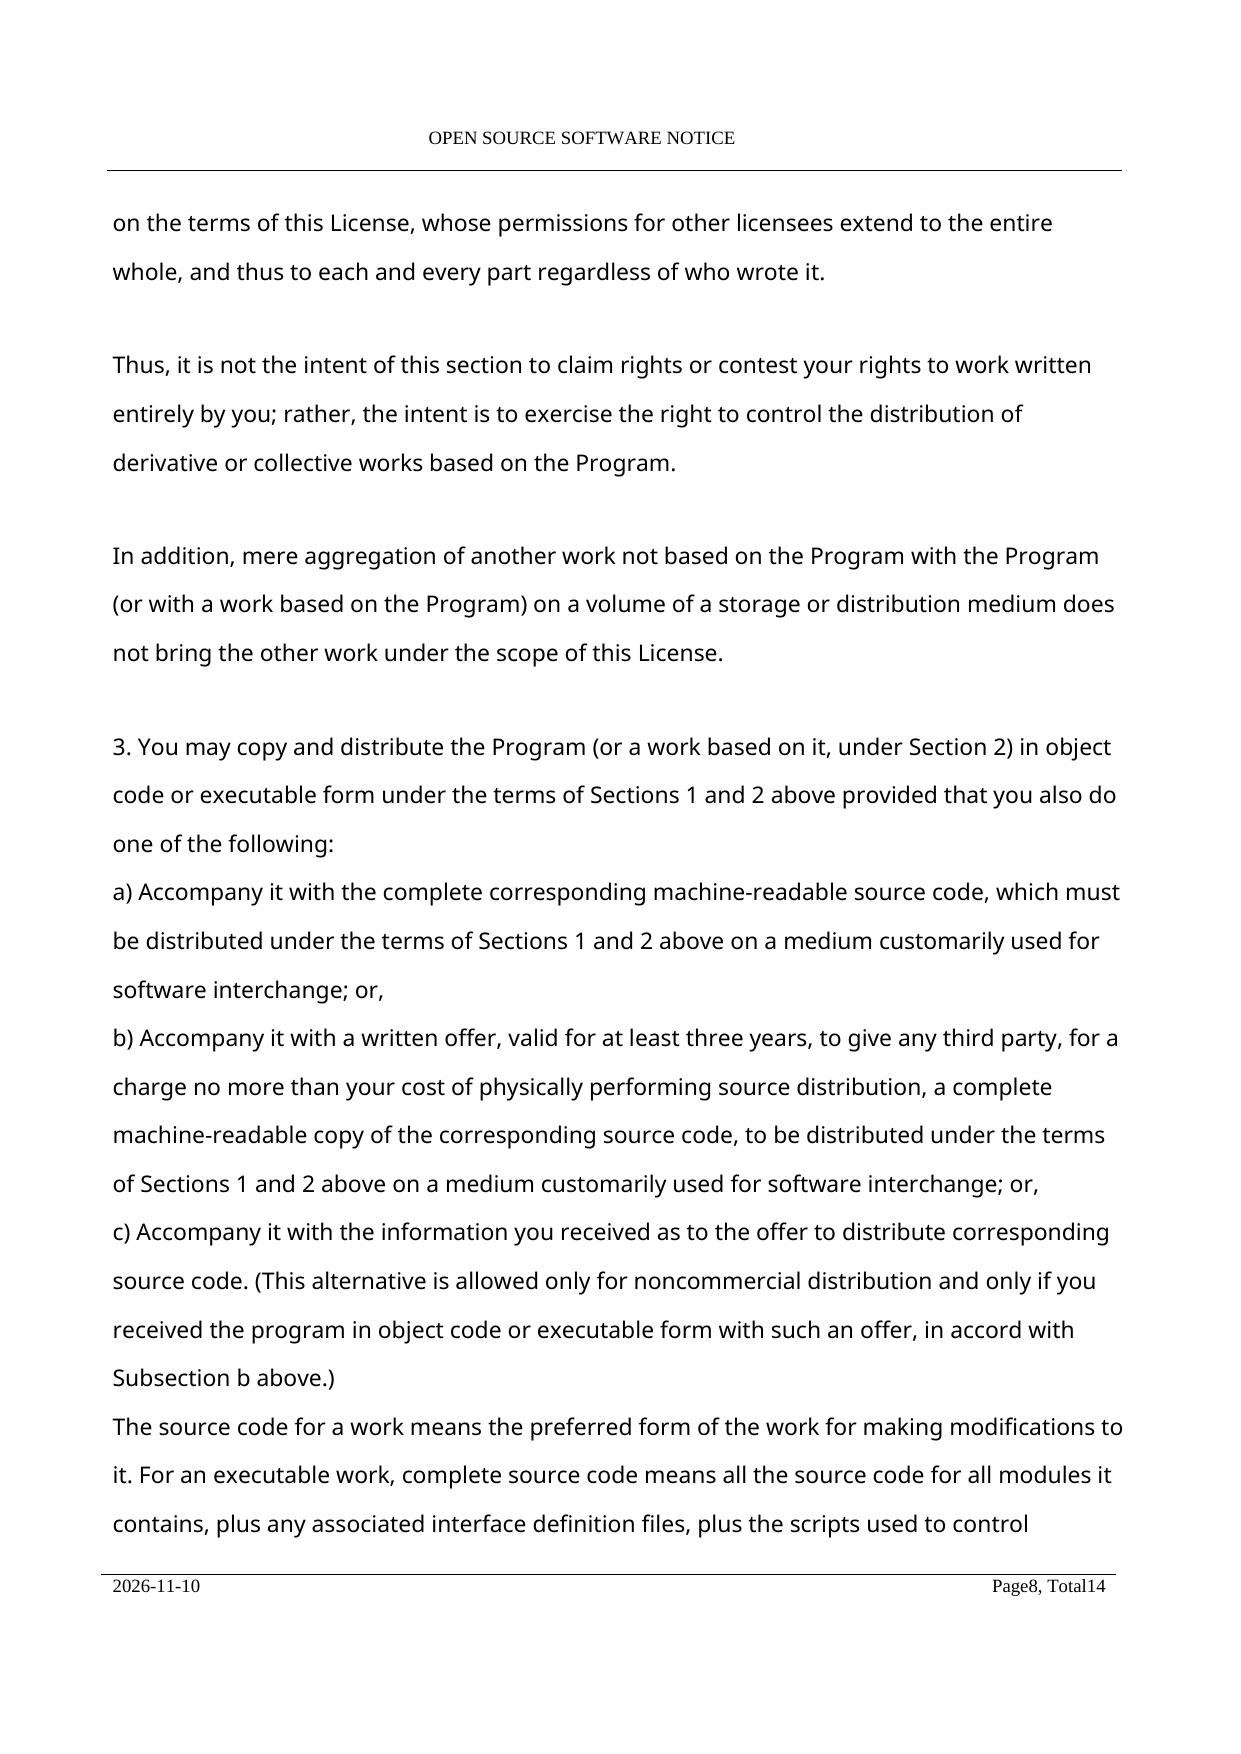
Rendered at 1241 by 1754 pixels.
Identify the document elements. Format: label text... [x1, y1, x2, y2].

text In addition, mere aggregation of another work not based on the Program with the Program (or with a work based on the Program) on a volume of a storage or distribution medium does not bring the other work under the scope of this License. [112, 539, 1128, 669]
text a) Accompany it with the complete corresponding machine-readable source code, which must be distributed under the terms of Sections 1 and 2 above on a medium customarily used for software interchange; or, [112, 875, 1128, 1005]
text c) Accompany it with the information you received as to the offer to distribute corresponding source code. (This alternative is allowed only for noncommercial distribution and only if you received the program in object code or executable form with such an offer, in accord with Subsection b above.) [112, 1215, 1128, 1394]
text Thus, it is not the intent of this section to claim rights or contest your rights to work written entirely by you; rather, the intent is to exercise the right to control the distribution of derivative or collective works based on the Program. [112, 348, 1128, 478]
text b) Accompany it with a written offer, valid for at least three years, to give any third party, for a charge no more than your cost of physically performing source distribution, a complete machine-readable copy of the corresponding source code, to be distributed under the terms of Sections 1 and 2 above on a medium customarily used for software interchange; or, [112, 1021, 1128, 1200]
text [112, 206, 1128, 288]
text 3. You may copy and distribute the Program (or a work based on it, under Section 2) in object code or executable form under the terms of Sections 1 and 2 above provided that you also do one of the following: [112, 730, 1128, 860]
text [112, 1410, 1128, 1540]
